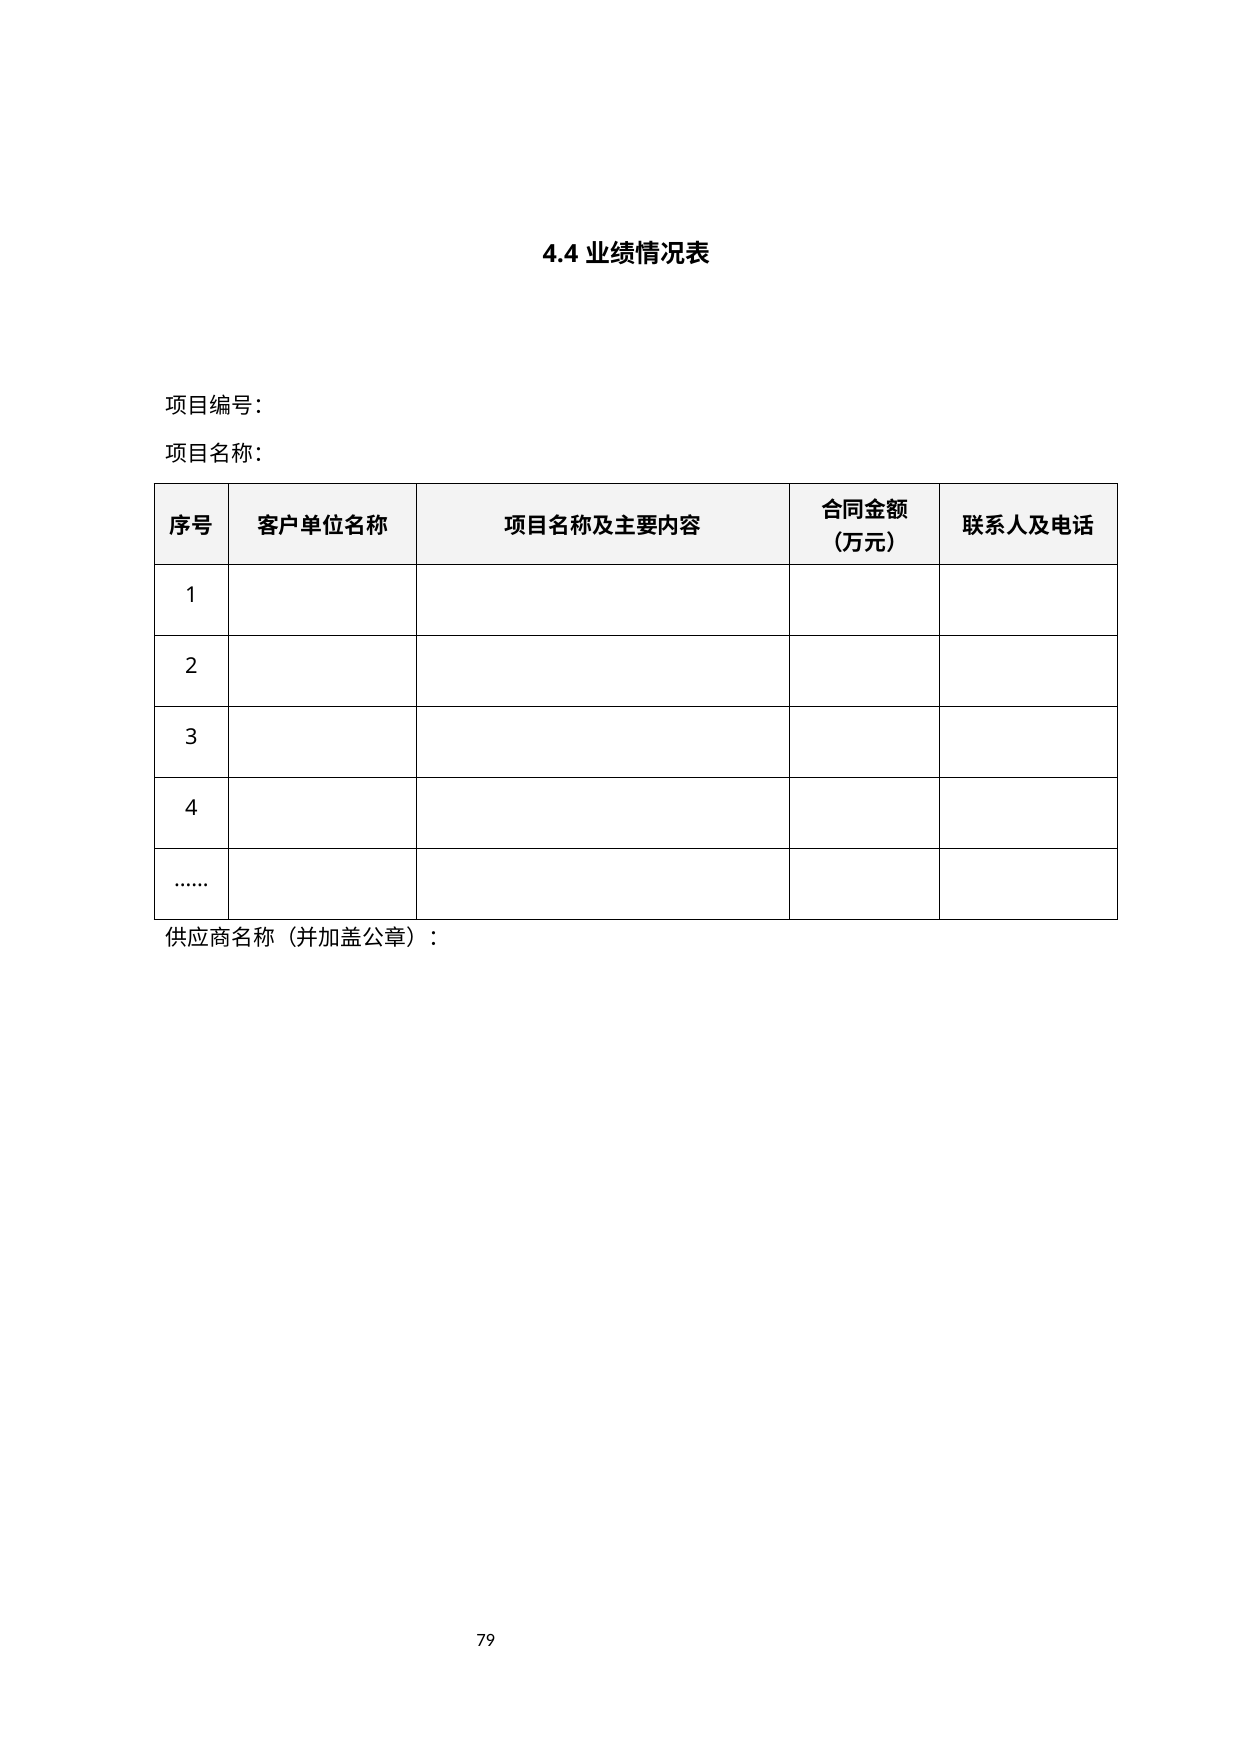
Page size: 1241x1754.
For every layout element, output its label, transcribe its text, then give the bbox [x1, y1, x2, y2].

table_cell [790, 636, 939, 706]
table_cell [790, 707, 939, 777]
table_cell [790, 778, 939, 848]
text 项目编号： [165, 387, 1087, 420]
text 项目名称： [165, 436, 1087, 467]
table_cell [940, 707, 1117, 777]
table_cell 1 [155, 565, 228, 635]
table_cell 4 [155, 778, 228, 848]
table_cell [417, 565, 789, 635]
table_cell [790, 565, 939, 635]
table_cell [229, 707, 416, 777]
table_cell [229, 778, 416, 848]
table_cell [417, 849, 789, 918]
table_cell [229, 636, 416, 706]
table_cell [417, 778, 789, 848]
table_cell …… [155, 849, 228, 918]
table_header 序号 [155, 484, 228, 564]
table_cell [790, 849, 939, 918]
table_header 客户单位名称 [229, 484, 416, 564]
table_cell 3 [155, 707, 228, 777]
table_cell [940, 849, 1117, 918]
text 4.4 业绩情况表 [165, 219, 1087, 284]
table_cell [417, 636, 789, 706]
table_cell 2 [155, 636, 228, 706]
text 供应商名称（并加盖公章）： [165, 920, 1087, 952]
table_header 合同金额 （万元） [790, 484, 939, 564]
table_header 联系人及电话 [940, 484, 1117, 564]
table_cell [940, 636, 1117, 706]
table_cell [940, 778, 1117, 848]
table_cell [417, 707, 789, 777]
table_cell [229, 565, 416, 635]
table_cell [940, 565, 1117, 635]
table_header 项目名称及主要内容 [417, 484, 789, 564]
table_cell [229, 849, 416, 918]
